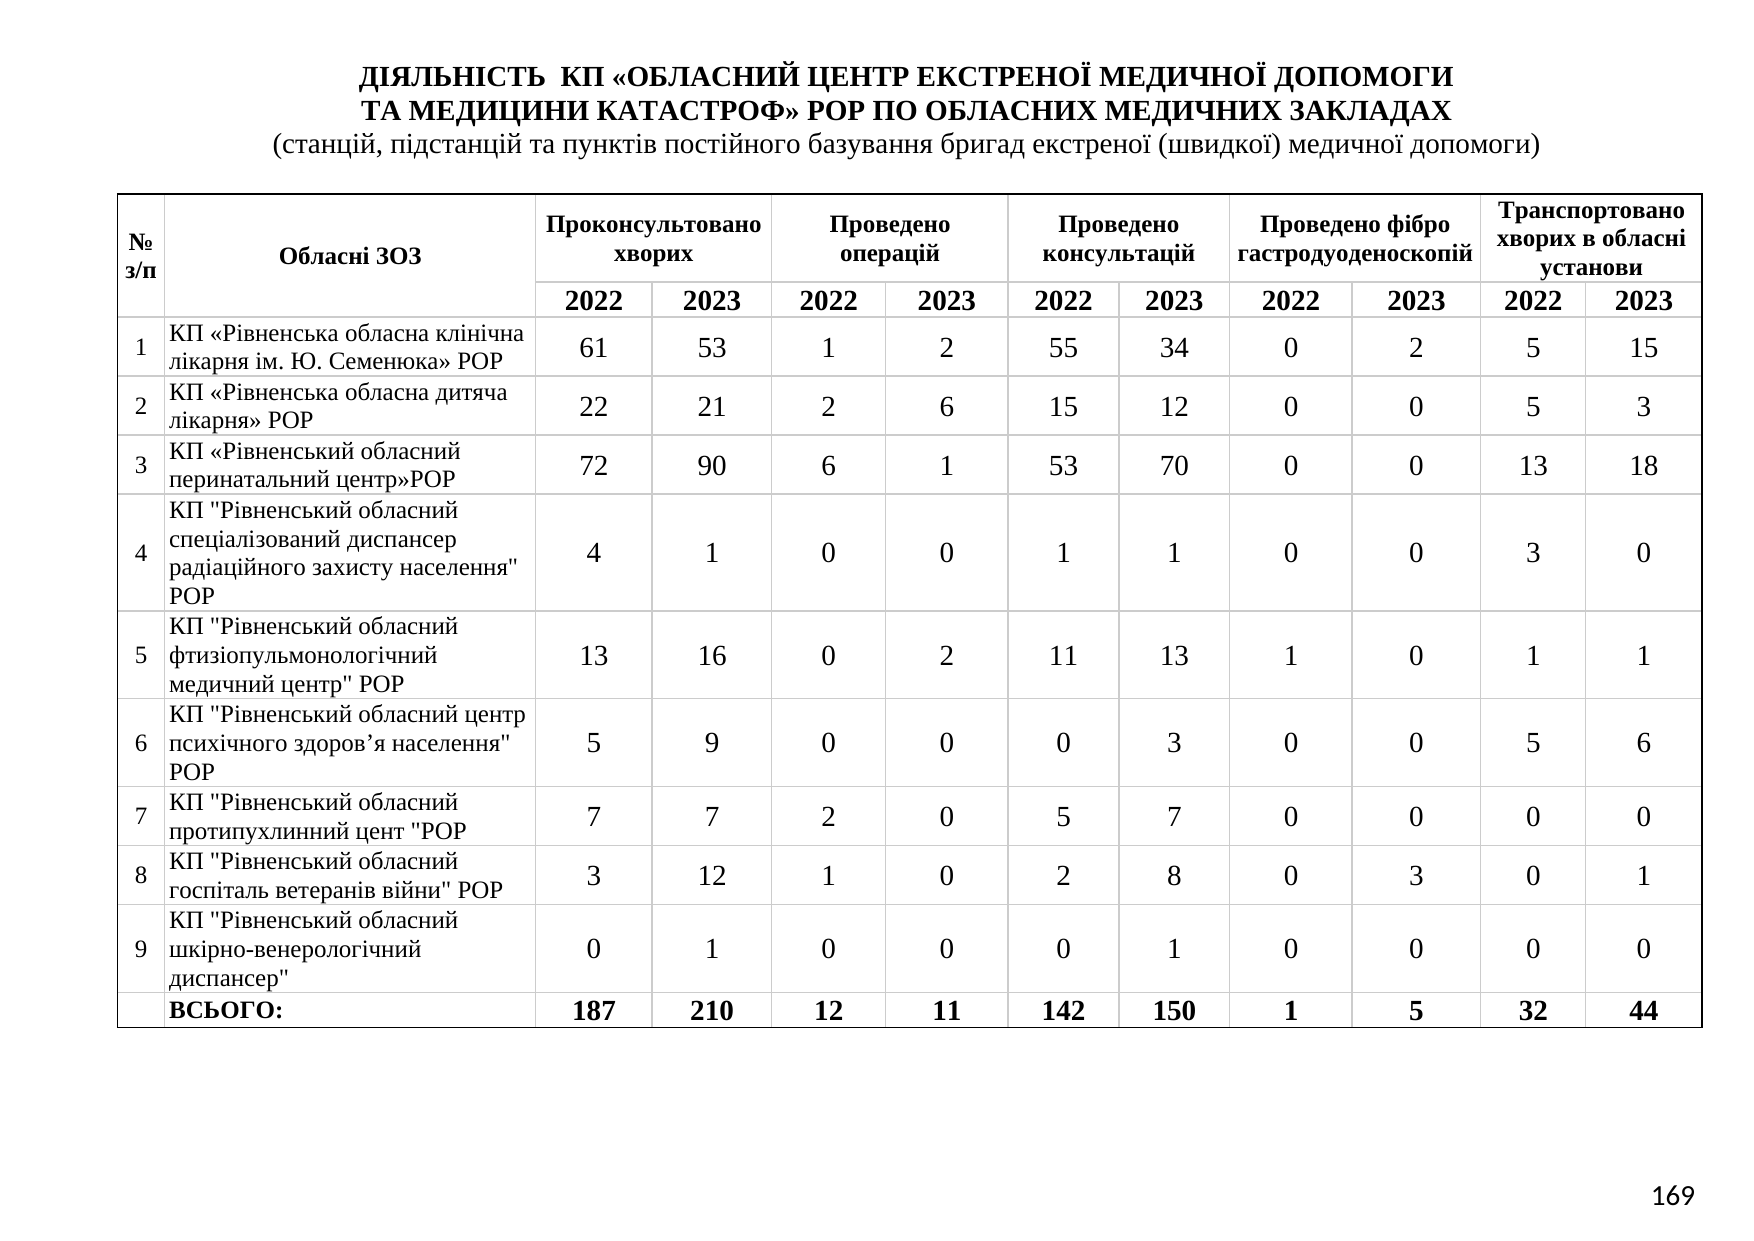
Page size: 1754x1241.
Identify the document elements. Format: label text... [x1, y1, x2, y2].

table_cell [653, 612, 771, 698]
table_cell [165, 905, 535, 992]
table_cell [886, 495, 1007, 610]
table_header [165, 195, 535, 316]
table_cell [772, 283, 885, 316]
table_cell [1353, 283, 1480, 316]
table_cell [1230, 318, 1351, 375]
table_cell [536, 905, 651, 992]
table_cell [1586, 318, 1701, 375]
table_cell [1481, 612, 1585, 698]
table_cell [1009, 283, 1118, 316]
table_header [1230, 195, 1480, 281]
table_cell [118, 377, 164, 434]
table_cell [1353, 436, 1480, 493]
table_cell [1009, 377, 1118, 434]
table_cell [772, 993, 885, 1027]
text ДІЯЛЬНІСТЬ КП «ОБЛАСНИЙ ЦЕНТР ЕКСТРЕНОЇ МЕДИЧНОЇ ДОПОМОГИ [118, 59, 1695, 93]
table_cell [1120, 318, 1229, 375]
text ТА МЕДИЦИНИ КАТАСТРОФ» РОР ПО ОБЛАСНИХ МЕДИЧНИХ ЗАКЛАДАХ [118, 93, 1695, 126]
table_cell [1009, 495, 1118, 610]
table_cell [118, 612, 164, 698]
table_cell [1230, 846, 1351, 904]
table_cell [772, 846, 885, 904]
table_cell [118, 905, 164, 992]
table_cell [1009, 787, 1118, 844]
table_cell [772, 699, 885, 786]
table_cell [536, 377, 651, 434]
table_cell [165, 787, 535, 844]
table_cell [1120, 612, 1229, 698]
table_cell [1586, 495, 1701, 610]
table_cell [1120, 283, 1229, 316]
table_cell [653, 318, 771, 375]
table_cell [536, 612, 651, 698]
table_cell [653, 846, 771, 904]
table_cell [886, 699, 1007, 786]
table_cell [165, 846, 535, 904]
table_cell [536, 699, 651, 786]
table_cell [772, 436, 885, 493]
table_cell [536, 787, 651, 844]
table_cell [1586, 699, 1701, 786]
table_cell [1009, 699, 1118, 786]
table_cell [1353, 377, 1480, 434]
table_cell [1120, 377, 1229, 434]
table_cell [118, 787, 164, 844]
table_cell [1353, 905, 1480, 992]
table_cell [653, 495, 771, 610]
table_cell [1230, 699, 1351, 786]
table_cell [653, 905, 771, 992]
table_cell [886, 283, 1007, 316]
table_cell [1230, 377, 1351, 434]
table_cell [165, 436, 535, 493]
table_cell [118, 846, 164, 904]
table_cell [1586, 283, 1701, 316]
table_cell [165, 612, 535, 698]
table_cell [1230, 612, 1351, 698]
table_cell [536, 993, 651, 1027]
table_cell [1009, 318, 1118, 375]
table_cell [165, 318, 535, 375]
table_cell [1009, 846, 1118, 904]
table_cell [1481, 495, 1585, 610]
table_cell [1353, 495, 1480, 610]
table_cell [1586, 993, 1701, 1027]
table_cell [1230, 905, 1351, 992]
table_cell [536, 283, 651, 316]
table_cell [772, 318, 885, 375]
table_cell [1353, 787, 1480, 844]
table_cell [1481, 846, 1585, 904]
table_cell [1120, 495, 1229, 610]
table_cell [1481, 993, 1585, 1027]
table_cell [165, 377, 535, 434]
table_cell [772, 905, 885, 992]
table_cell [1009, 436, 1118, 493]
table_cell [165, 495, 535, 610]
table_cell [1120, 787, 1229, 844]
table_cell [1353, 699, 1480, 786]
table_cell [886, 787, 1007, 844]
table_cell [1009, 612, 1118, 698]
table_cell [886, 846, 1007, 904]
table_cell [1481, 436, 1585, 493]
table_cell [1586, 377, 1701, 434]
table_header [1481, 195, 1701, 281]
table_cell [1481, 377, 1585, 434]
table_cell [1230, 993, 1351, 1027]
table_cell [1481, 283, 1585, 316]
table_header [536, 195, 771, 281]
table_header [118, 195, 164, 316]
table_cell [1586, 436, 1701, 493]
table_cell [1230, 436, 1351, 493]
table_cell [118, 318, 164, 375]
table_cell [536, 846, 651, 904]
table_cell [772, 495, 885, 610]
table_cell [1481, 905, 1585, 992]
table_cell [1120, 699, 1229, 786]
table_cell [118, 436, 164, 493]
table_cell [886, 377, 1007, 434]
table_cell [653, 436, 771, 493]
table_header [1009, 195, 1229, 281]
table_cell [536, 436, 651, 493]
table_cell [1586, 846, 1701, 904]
text (станцій, підстанцій та пунктів постійного базування бригад екстреної (швидкої) медичної допомоги) [118, 126, 1695, 160]
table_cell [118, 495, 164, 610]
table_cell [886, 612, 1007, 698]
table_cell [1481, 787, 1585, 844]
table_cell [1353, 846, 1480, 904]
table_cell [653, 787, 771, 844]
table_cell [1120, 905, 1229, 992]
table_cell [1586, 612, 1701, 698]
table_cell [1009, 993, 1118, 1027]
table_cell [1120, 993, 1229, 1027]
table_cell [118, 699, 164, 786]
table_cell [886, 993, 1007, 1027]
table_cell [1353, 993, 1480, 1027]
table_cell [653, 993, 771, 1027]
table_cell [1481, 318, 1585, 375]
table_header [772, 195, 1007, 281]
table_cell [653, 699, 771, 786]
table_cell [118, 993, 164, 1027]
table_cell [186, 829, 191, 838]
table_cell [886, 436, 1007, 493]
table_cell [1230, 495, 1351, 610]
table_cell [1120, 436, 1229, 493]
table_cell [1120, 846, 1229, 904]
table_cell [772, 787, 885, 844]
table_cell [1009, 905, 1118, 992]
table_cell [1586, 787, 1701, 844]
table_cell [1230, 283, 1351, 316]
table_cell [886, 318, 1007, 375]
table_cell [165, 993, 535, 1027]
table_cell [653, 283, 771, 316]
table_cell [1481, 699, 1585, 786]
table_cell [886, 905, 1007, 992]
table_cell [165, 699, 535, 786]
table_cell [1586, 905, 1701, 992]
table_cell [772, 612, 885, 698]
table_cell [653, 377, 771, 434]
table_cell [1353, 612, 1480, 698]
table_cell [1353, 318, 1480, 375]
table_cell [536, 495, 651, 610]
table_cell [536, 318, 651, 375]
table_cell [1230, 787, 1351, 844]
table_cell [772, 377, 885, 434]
